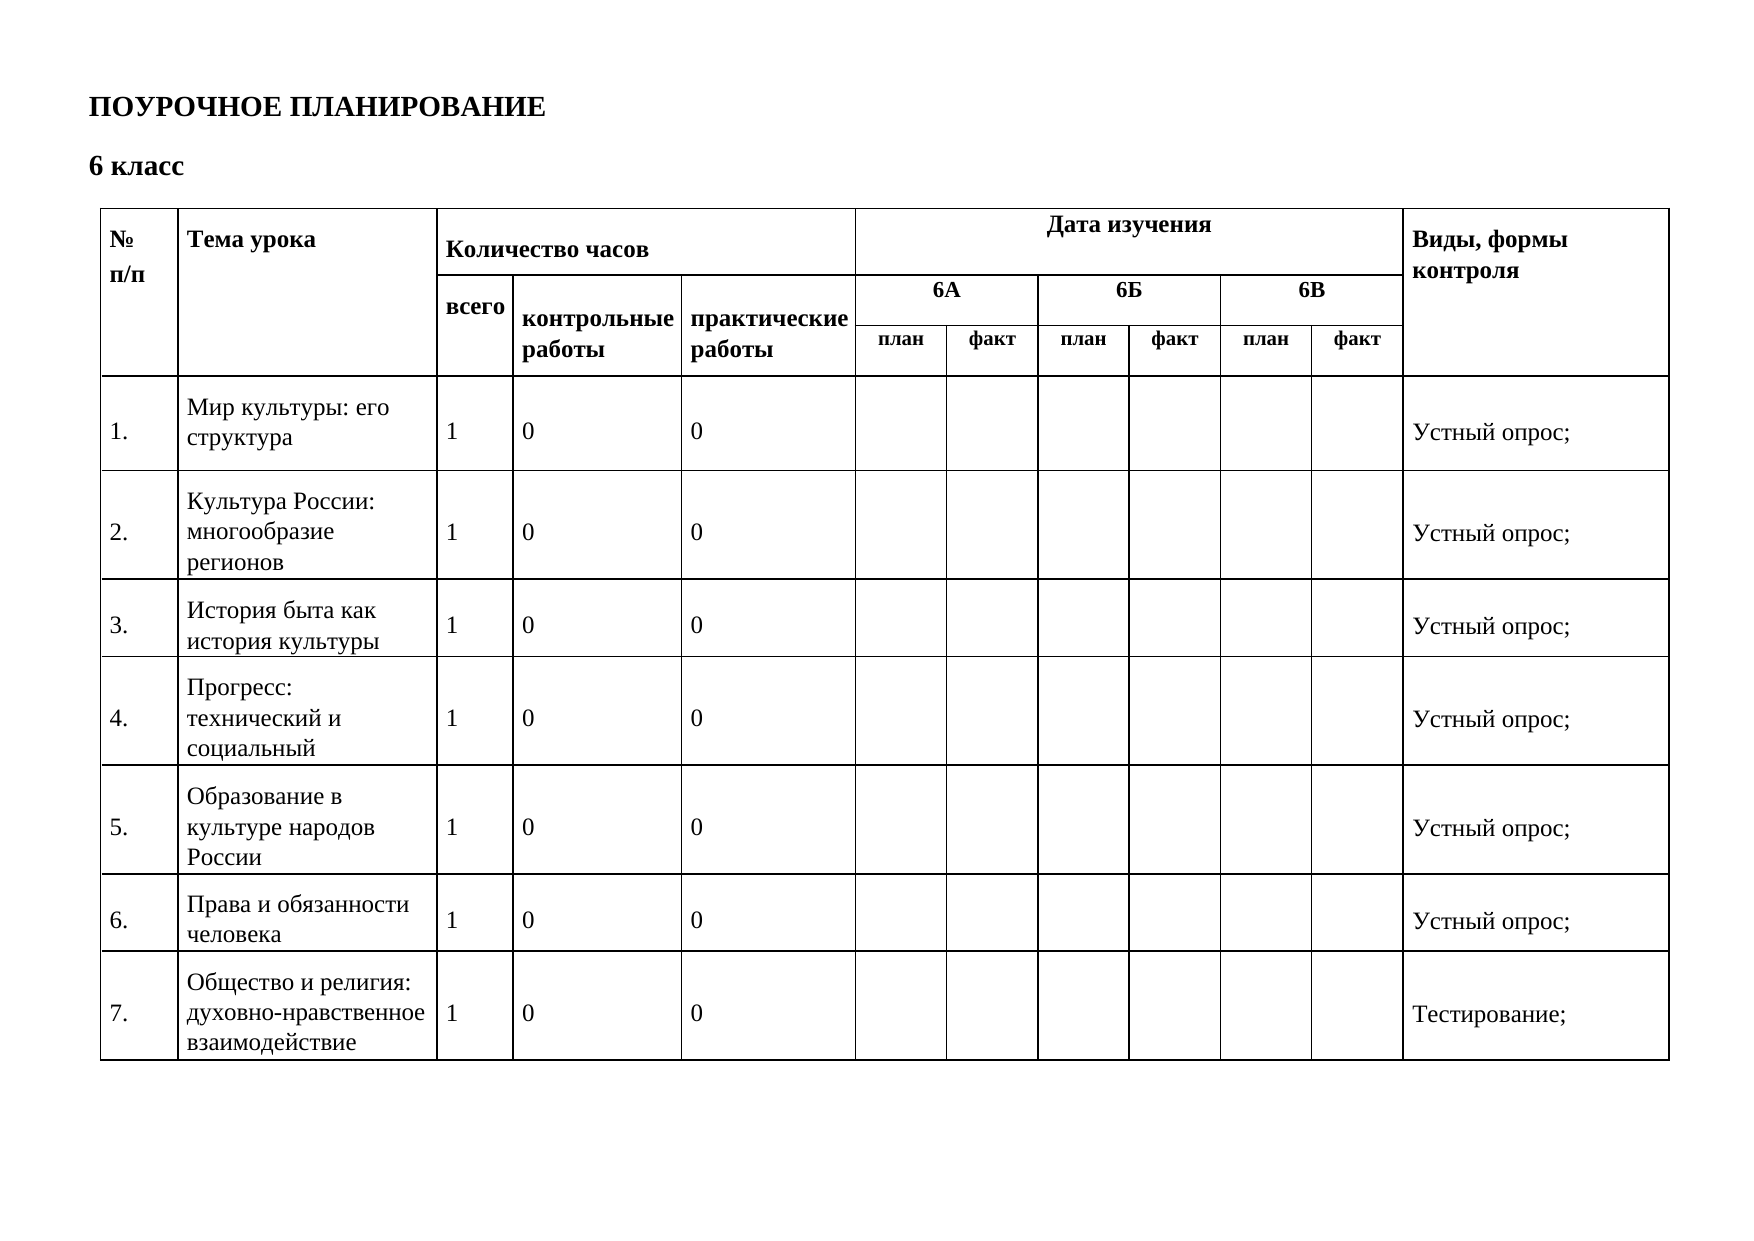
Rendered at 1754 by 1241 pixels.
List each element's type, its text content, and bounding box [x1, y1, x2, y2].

table_cell [947, 471, 1037, 578]
table_cell 0 [514, 952, 681, 1059]
table_cell [856, 657, 946, 764]
table_cell [856, 580, 946, 656]
table_cell [1039, 657, 1128, 764]
table_cell 1 [438, 875, 512, 950]
table_cell Права и обязанности человека [179, 875, 436, 950]
table_cell контрольные работы [514, 276, 681, 375]
table_cell [1130, 657, 1220, 764]
table_cell [1039, 377, 1128, 469]
table_cell 1. [101, 376, 177, 469]
table_cell [947, 657, 1037, 764]
table_cell 0 [682, 952, 855, 1059]
table_cell [1312, 766, 1402, 873]
table_cell Устный опрос; [1404, 580, 1668, 656]
table_cell [1039, 952, 1128, 1059]
text 6 класс [89, 148, 1636, 182]
table_cell 0 [514, 657, 681, 764]
table_cell Тестирование; [1404, 952, 1668, 1059]
table_cell [1130, 580, 1220, 656]
table_cell 5. [101, 765, 177, 873]
table_cell [1039, 471, 1128, 578]
table_cell 7. [101, 951, 177, 1059]
table_cell 6В [1221, 276, 1402, 325]
table_cell [1221, 471, 1311, 578]
table_cell [947, 766, 1037, 873]
table_cell [947, 952, 1037, 1059]
table_cell 0 [682, 580, 855, 656]
table_cell [1039, 875, 1128, 950]
table_cell 1 [438, 580, 512, 656]
table_cell Устный опрос; [1404, 471, 1668, 578]
table_cell [947, 875, 1037, 950]
table_cell Устный опрос; [1404, 875, 1668, 950]
table_cell [1130, 471, 1220, 578]
table_cell 1 [438, 766, 512, 873]
table_cell [1221, 580, 1311, 656]
table_cell История быта как история культуры [179, 580, 436, 656]
table_cell [1312, 657, 1402, 764]
table_cell [1221, 377, 1311, 469]
table_cell план [1039, 326, 1128, 375]
table_cell [1221, 875, 1311, 950]
table_header Дата изучения [856, 209, 1402, 274]
table_cell практические работы [682, 276, 855, 375]
table_cell 1 [438, 657, 512, 764]
table_cell [1221, 657, 1311, 764]
table_cell 6. [101, 874, 177, 950]
table_cell [856, 471, 946, 578]
table_cell 3. [101, 579, 177, 656]
table_cell [1312, 580, 1402, 656]
table_cell 1 [438, 952, 512, 1059]
table_cell 0 [682, 766, 855, 873]
table_cell [1039, 766, 1128, 873]
table_cell [1312, 471, 1402, 578]
table_cell 2. [101, 471, 177, 578]
table_cell [856, 952, 946, 1059]
table_cell Прогресс: технический и социальный [179, 657, 436, 764]
table_cell 0 [514, 580, 681, 656]
table_header Тема урока [179, 209, 436, 375]
table_cell [856, 766, 946, 873]
table_cell 1 [438, 377, 512, 469]
table_cell 0 [682, 377, 855, 469]
text ПОУРОЧНОЕ ПЛАНИРОВАНИЕ [89, 89, 1636, 122]
table_cell всего [438, 276, 512, 375]
table_cell факт [947, 326, 1037, 375]
table_cell план [1221, 326, 1311, 375]
table_cell 1 [438, 471, 512, 578]
table_cell Общество и религия: духовно-нравственное взаимодействие [179, 952, 436, 1059]
table_cell Культура России: многообразие регионов [179, 471, 436, 578]
table_cell [1130, 766, 1220, 873]
table_cell Мир культуры: его структура [179, 377, 436, 469]
table_cell [1221, 766, 1311, 873]
table_cell 0 [514, 875, 681, 950]
table_cell Устный опрос; [1404, 766, 1668, 873]
table_header Виды, формы контроля [1404, 209, 1668, 375]
table_cell 0 [514, 471, 681, 578]
table_cell [947, 580, 1037, 656]
table_cell Образование в культуре народов России [179, 766, 436, 873]
table_cell 0 [682, 471, 855, 578]
table_cell план [856, 326, 946, 375]
table_cell 0 [514, 766, 681, 873]
table_cell факт [1312, 326, 1402, 375]
table_cell факт [1130, 326, 1220, 375]
table_cell 0 [682, 657, 855, 764]
table_cell [1312, 952, 1402, 1059]
table_cell [1312, 875, 1402, 950]
table_cell [1130, 952, 1220, 1059]
table_cell 0 [682, 875, 855, 950]
table_cell 4. [101, 657, 177, 764]
table_cell [947, 377, 1037, 469]
table_header Количество часов [438, 209, 855, 274]
table_cell 6А [856, 276, 1037, 325]
table_cell 6Б [1039, 276, 1220, 325]
table_cell Устный опрос; [1404, 657, 1668, 764]
table_cell [1130, 875, 1220, 950]
table_cell Устный опрос; [1404, 377, 1668, 469]
table_cell [1221, 952, 1311, 1059]
table_cell [1312, 377, 1402, 469]
table_cell [856, 875, 946, 950]
table_cell [856, 377, 946, 469]
table_header № п/п [101, 209, 177, 375]
table_cell [1039, 580, 1128, 656]
table_cell 0 [514, 377, 681, 469]
table_cell [1130, 377, 1220, 469]
